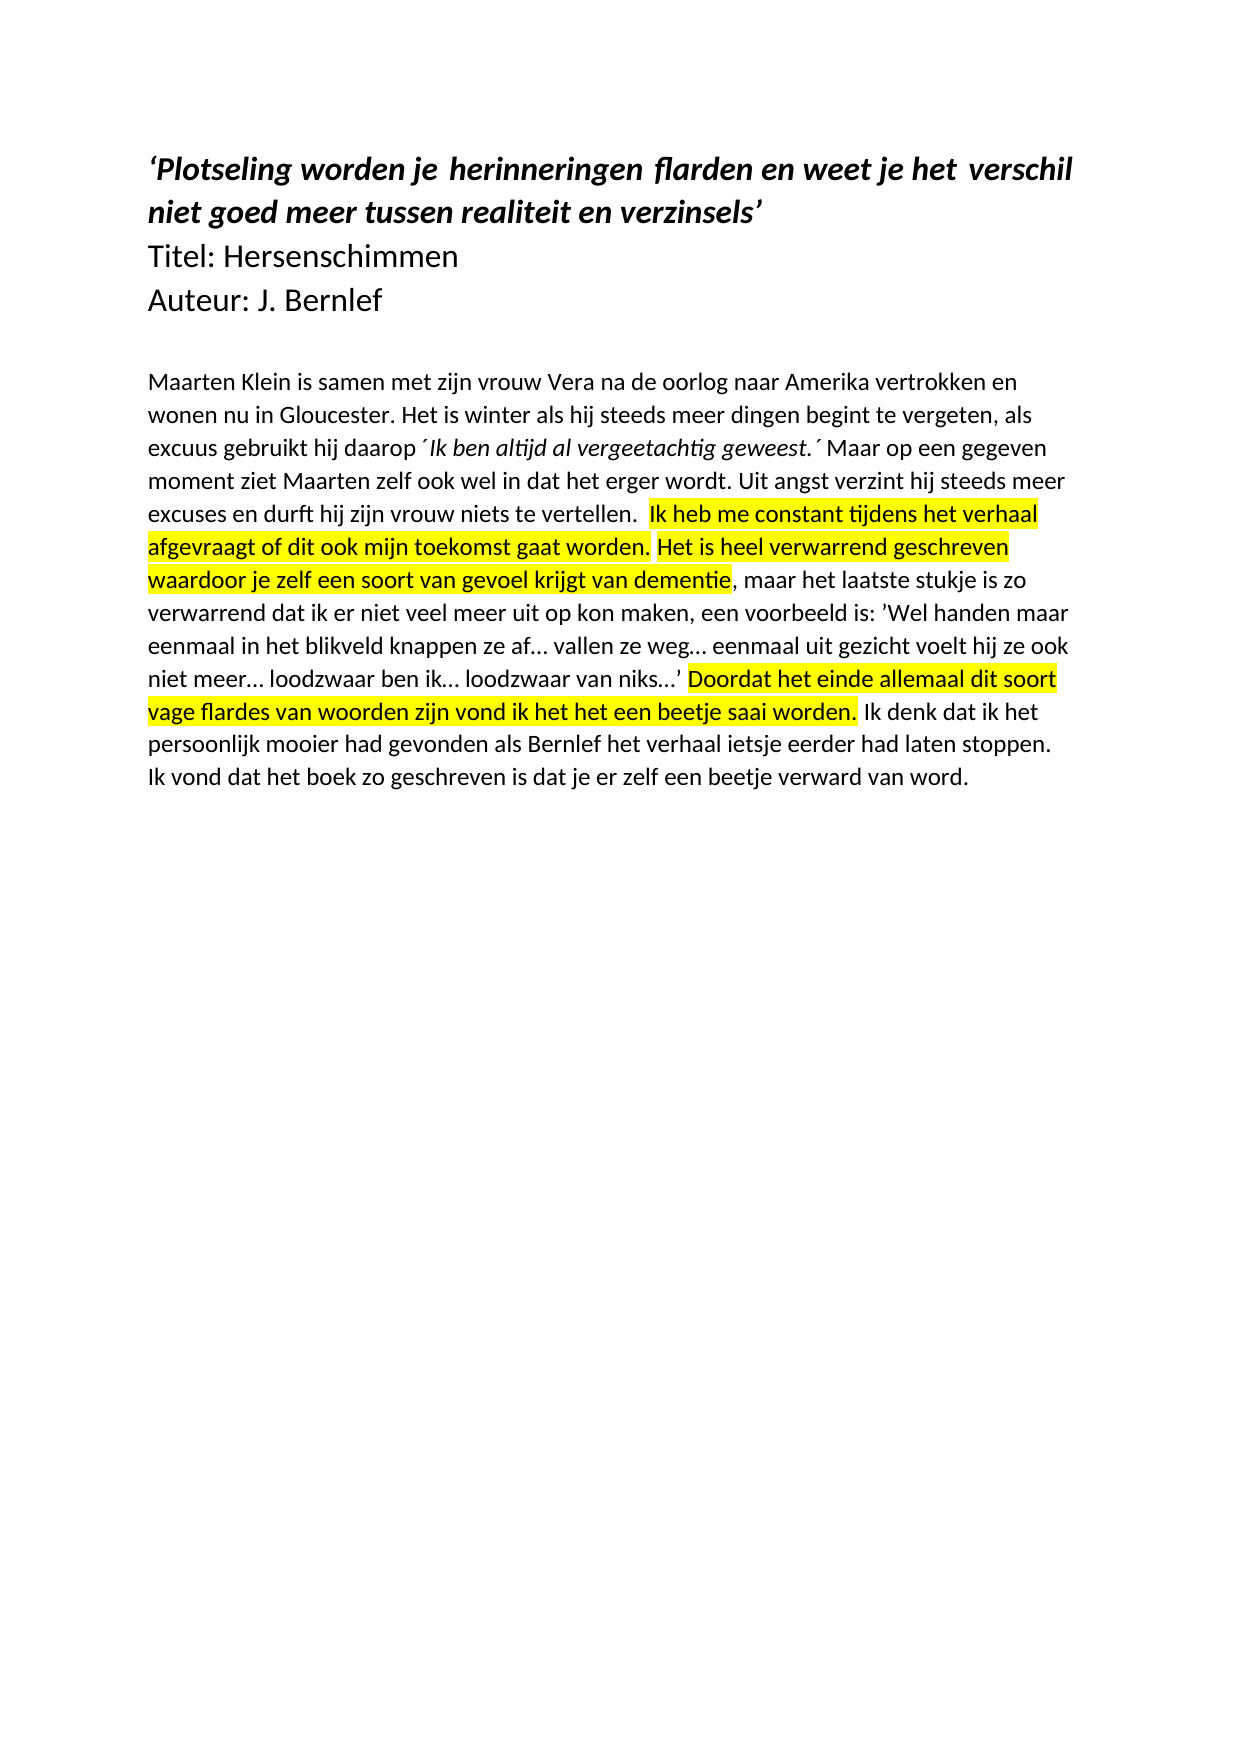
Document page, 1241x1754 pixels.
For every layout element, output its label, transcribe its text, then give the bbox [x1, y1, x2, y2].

text ‘Plotseling worden je herinneringen flarden en weet je het verschil niet goed meer tussen realiteit en verzinsels’ Titel: Hersenschimmen Auteur: J. Bernlef [ Maarten Klein is samen met zijn vrouw Vera na de oorlog naar Amerika vertrokken en wonen nu in Gloucester. Het is winter als hij steeds meer dingen begint te vergeten, als excuus gebruikt hij daarop ´Ik ben altijd al vergeetachtig geweest.´ Maar op een gegeven moment ziet Maarten zelf ook wel in dat het erger wordt. Uit angst verzint hij steeds meer excuses en durft hij zijn vrouw niets te vertellen. Ik heb me constant tijdens het verhaal afgevraagt of dit ook mijn toekomst gaat worden. Het is heel verwarrend geschreven waardoor je zelf een soort van gevoel krijgt van dementie, maar het laatste stukje is zo verwarrend dat ik er niet veel meer uit op kon maken, een voorbeeld is: ’Wel handen maar eenmaal in het blikveld knappen ze af… vallen ze weg… eenmaal uit gezicht voelt hij ze ook niet meer… loodzwaar ben ik… loodzwaar van niks…’ Doordat het einde allemaal dit soort vage flardes van woorden zijn vond ik het het een beetje saai worden. Ik denk dat ik het persoonlijk mooier had gevonden als Bernlef het verhaal ietsje eerder had laten stoppen. Ik vond dat het boek zo geschreven is dat je er zelf een beetje verward van word.] [148, 148, 1093, 792]
